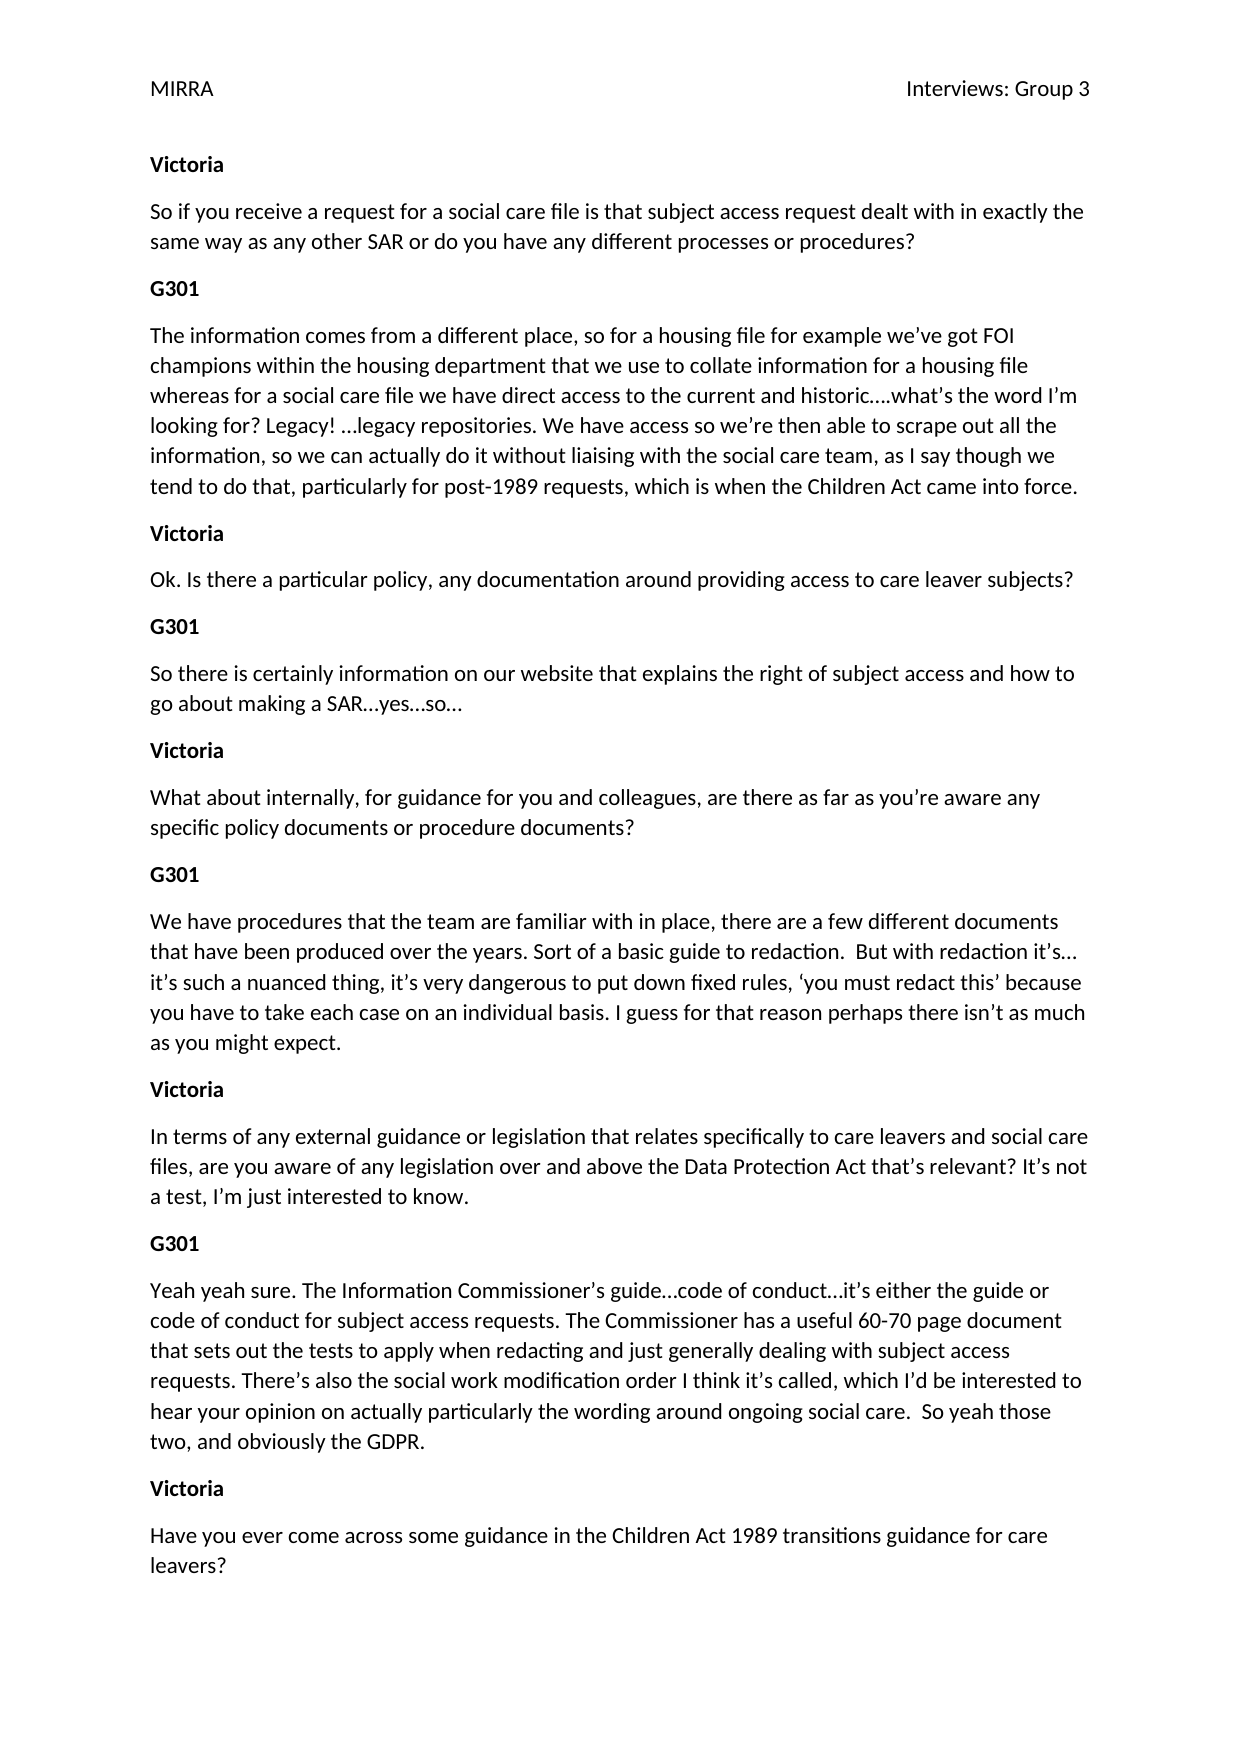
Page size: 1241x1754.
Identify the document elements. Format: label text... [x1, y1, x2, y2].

text In terms of any external guidance or legislation that relates specifically to care leavers and social care files, are you aware of any legislation over and above the Data Protection Act that’s relevant? It’s not a test, I’m just interested to know. [150, 1122, 1090, 1210]
text Yeah yeah sure. The Information Commissioner’s guide…code of conduct…it’s either the guide or code of conduct for subject access requests. The Commissioner has a useful 60-70 page document that sets out the tests to apply when redacting and just generally dealing with subject access requests. There’s also the social work modification order I think it’s called, which I’d be interested to hear your opinion on actually particularly the wording around ongoing social care. So yeah those two, and obviously the GDPR. [150, 1276, 1090, 1455]
text G301 [150, 1229, 1090, 1257]
text G301 [150, 274, 1090, 302]
text G301 [150, 612, 1090, 641]
text Victoria [150, 519, 1090, 547]
text Victoria [150, 1075, 1090, 1103]
text Victoria [150, 150, 1090, 178]
text The information comes from a different place, so for a housing file for example we’ve got FOI champions within the housing department that we use to collate information for a housing file whereas for a social care file we have direct access to the current and historic….what’s the word I’m looking for? Legacy! …legacy repositories. We have access so we’re then able to scrape out all the information, so we can actually do it without liaising with the social care team, as I say though we tend to do that, particularly for post-1989 requests, which is when the Children Act came into force. [150, 321, 1090, 500]
text Ok. Is there a particular policy, any documentation around providing access to care leaver subjects? [150, 566, 1090, 594]
text G301 [150, 860, 1090, 888]
text Victoria [150, 736, 1090, 764]
text What about internally, for guidance for you and colleagues, are there as far as you’re aware any specific policy documents or procedure documents? [150, 783, 1090, 842]
text Have you ever come across some guidance in the Children Act 1989 transitions guidance for care leavers? [150, 1521, 1090, 1579]
text We have procedures that the team are familiar with in place, there are a few different documents that have been produced over the years. Sort of a basic guide to redaction. But with redaction it’s…it’s such a nuanced thing, it’s very dangerous to put down fixed rules, ‘you must redact this’ because you have to take each case on an individual basis. I guess for that reason perhaps there isn’t as much as you might expect. [150, 907, 1090, 1056]
text So there is certainly information on our website that explains the right of subject access and how to go about making a SAR…yes…so… [150, 659, 1090, 718]
text Victoria [150, 1474, 1090, 1502]
text So if you receive a request for a social care file is that subject access request dealt with in exactly the same way as any other SAR or do you have any different processes or procedures? [150, 197, 1090, 255]
